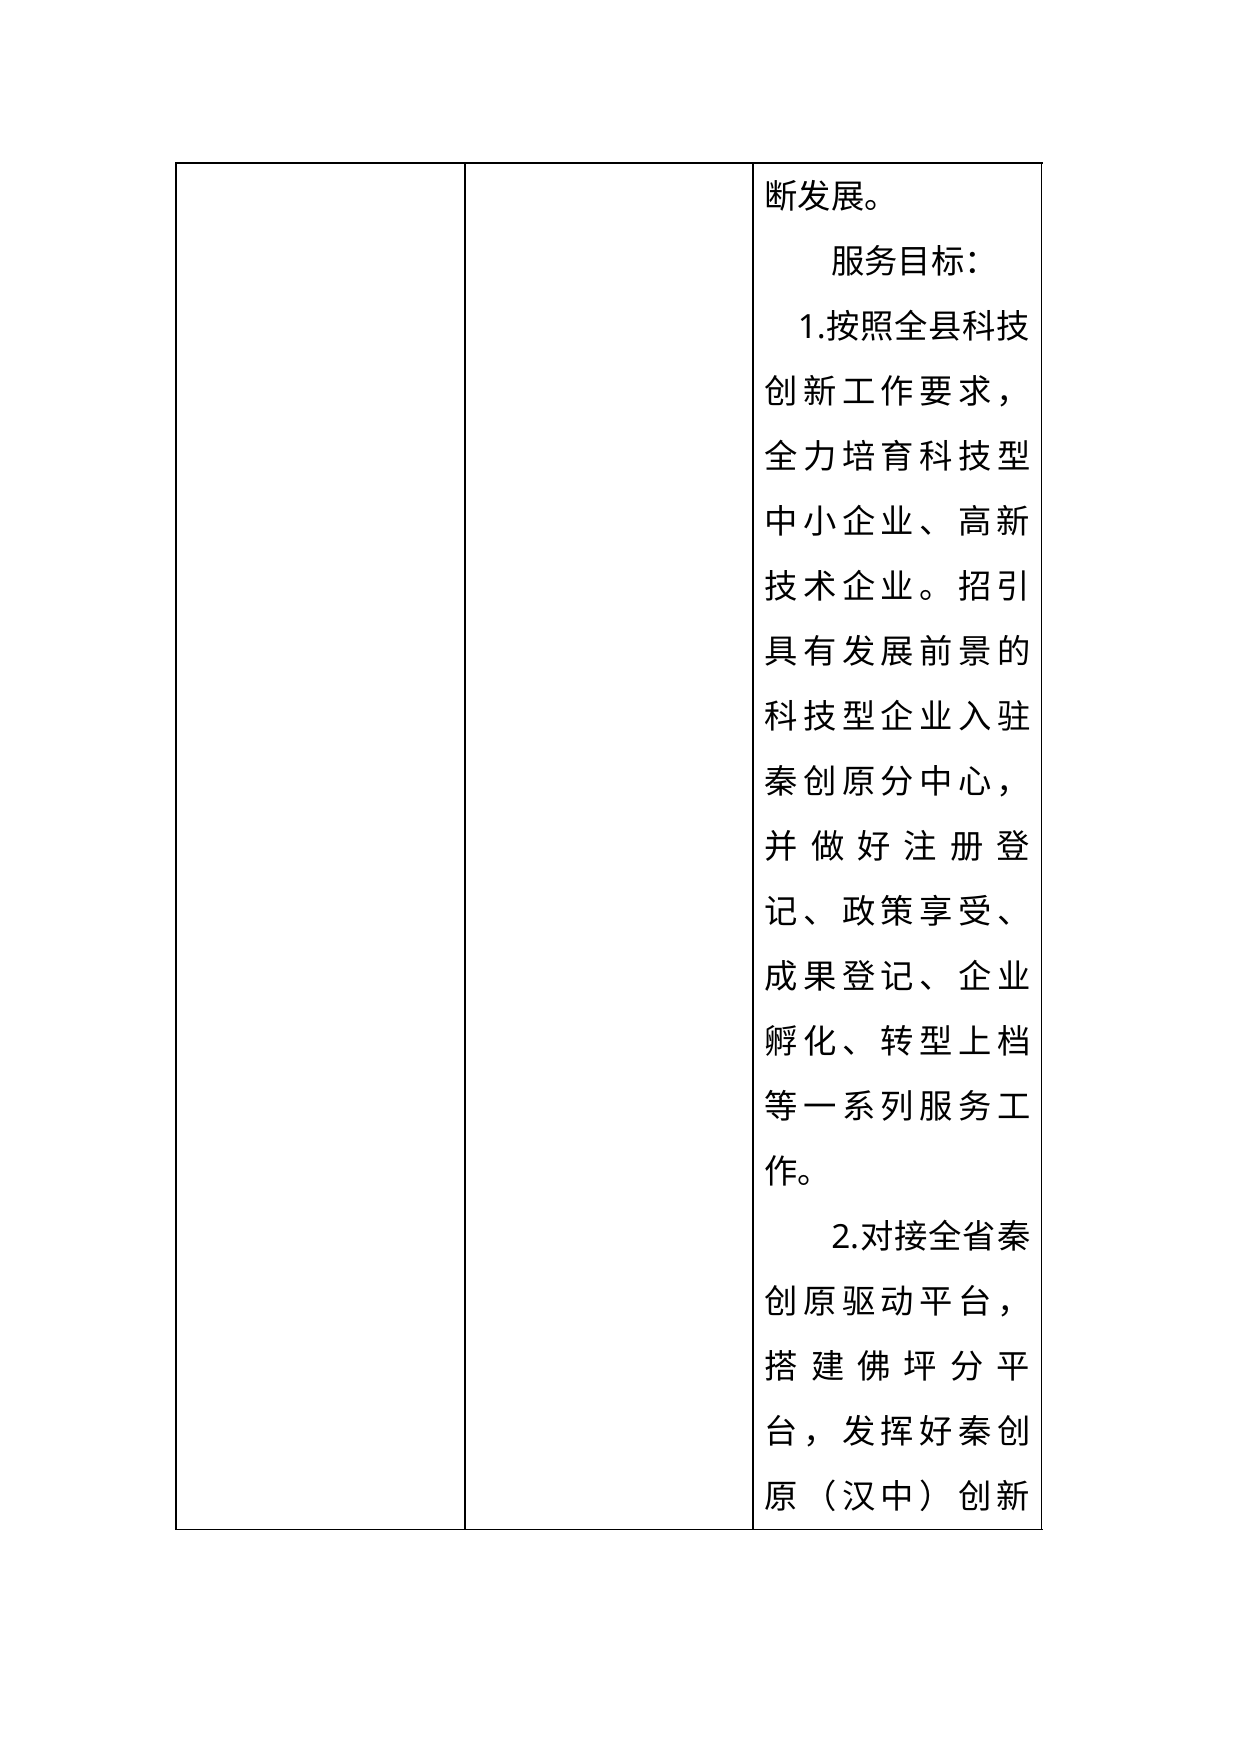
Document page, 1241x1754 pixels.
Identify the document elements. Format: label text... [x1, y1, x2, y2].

table_cell 1 [177, 164, 464, 1528]
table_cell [754, 164, 1041, 1528]
table_cell [466, 164, 752, 1528]
